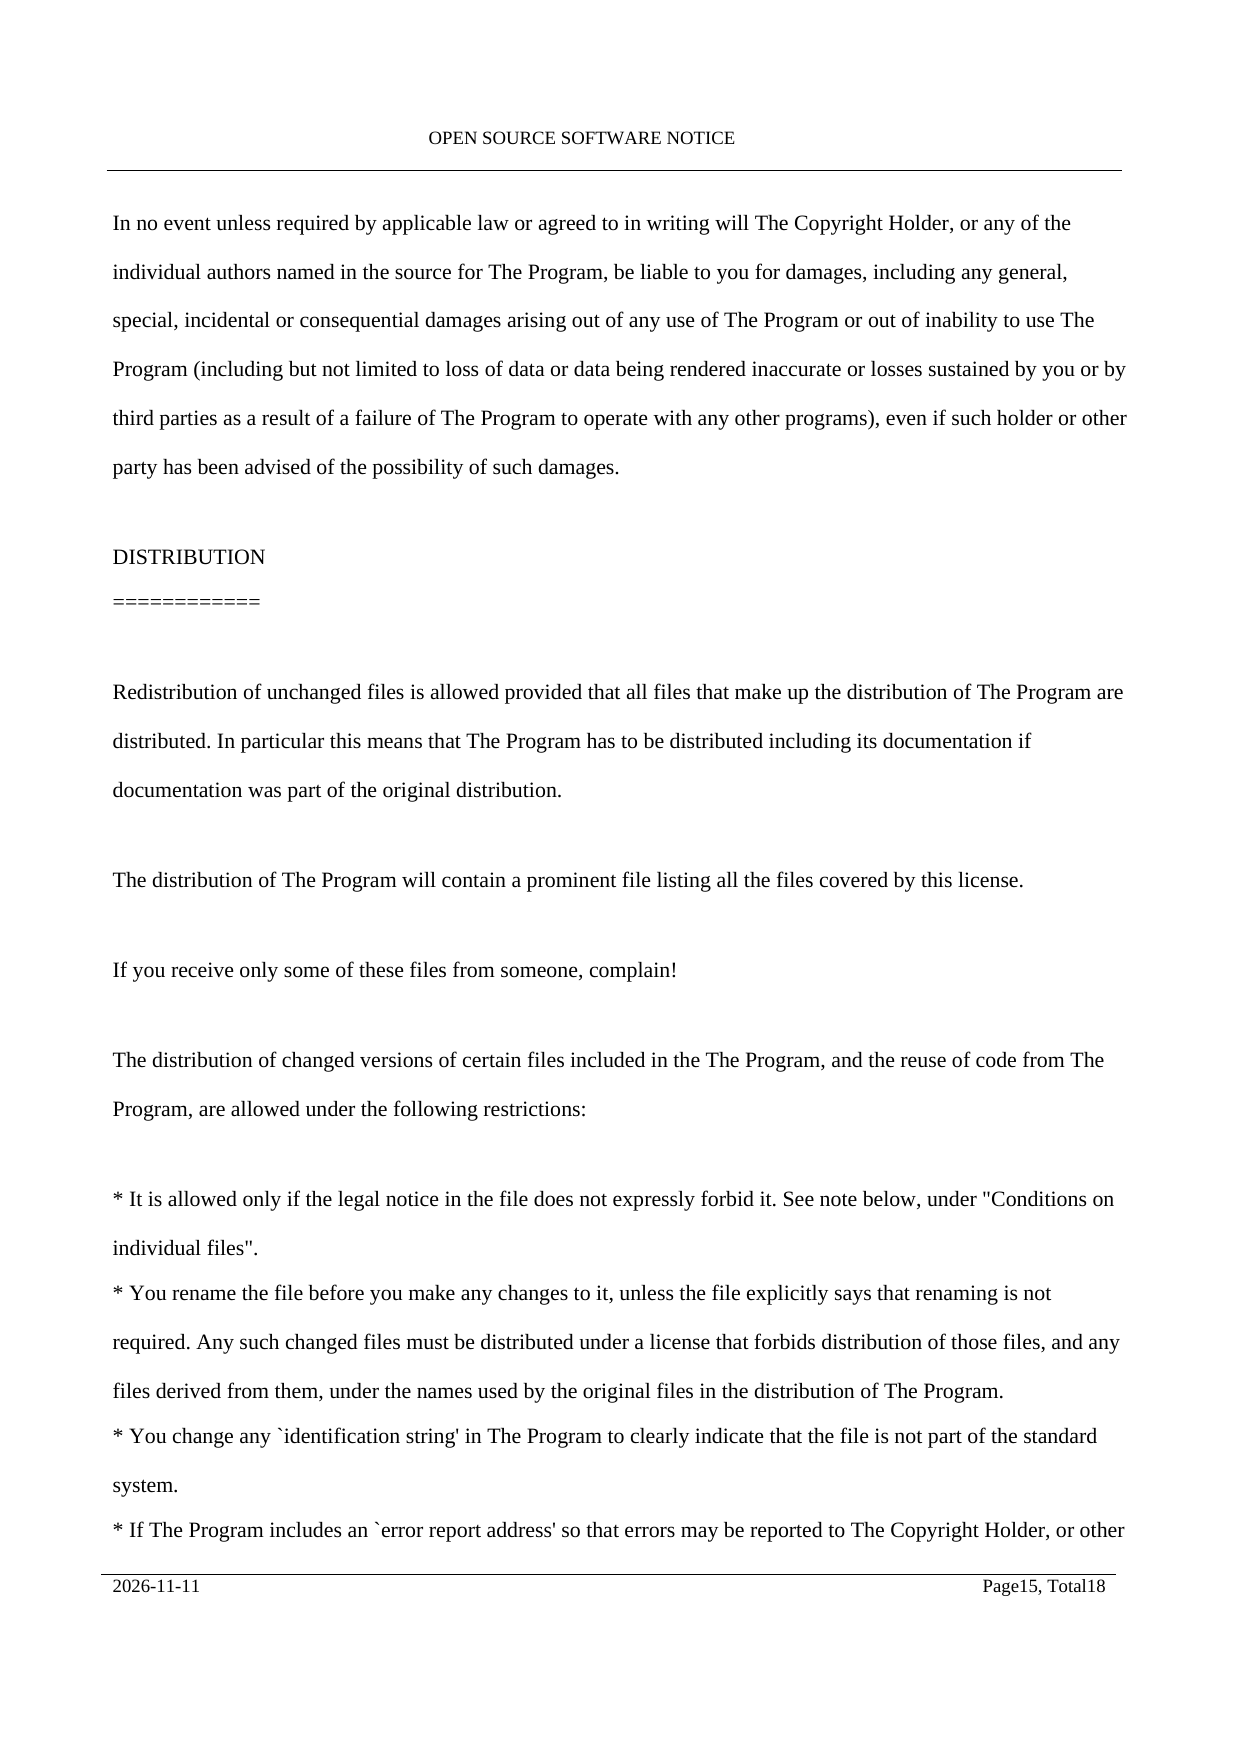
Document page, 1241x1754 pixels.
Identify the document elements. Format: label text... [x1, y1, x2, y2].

text In no event unless required by applicable law or agreed to in writing will The Copyright Holder, or any of the individual authors named in the source for The Program, be liable to you for damages, including any general, special, incidental or consequential damages arising out of any use of The Program or out of inability to use The Program (including but not limited to loss of data or data being rendered inaccurate or losses sustained by you or by third parties as a result of a failure of The Program to operate with any other programs), even if such holder or other party has been advised of the possibility of such damages. [112, 206, 1128, 483]
text * You rename the file before you make any changes to it, unless the file explicitly says that renaming is not required. Any such changed files must be distributed under a license that forbids distribution of those files, and any files derived from them, under the names used by the original files in the distribution of The Program. [112, 1277, 1128, 1407]
text ============ [112, 585, 1128, 618]
text DISTRIBUTION [112, 540, 1128, 573]
text * It is allowed only if the legal notice in the file does not expressly forbid it. See note below, under "Conditions on individual files". [112, 1183, 1128, 1264]
text If you receive only some of these files from someone, complain! [112, 953, 1128, 986]
text Redistribution of unchanged files is allowed provided that all files that make up the distribution of The Program are distributed. In particular this means that The Program has to be distributed including its documentation if documentation was part of the original distribution. [112, 676, 1128, 806]
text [112, 1513, 1128, 1546]
text The distribution of The Program will contain a prominent file listing all the files covered by this license. [112, 863, 1128, 896]
text The distribution of changed versions of certain files included in the The Program, and the reuse of code from The Program, are allowed under the following restrictions: [112, 1044, 1128, 1125]
text * You change any `identification string' in The Program to clearly indicate that the file is not part of the standard system. [112, 1419, 1128, 1500]
